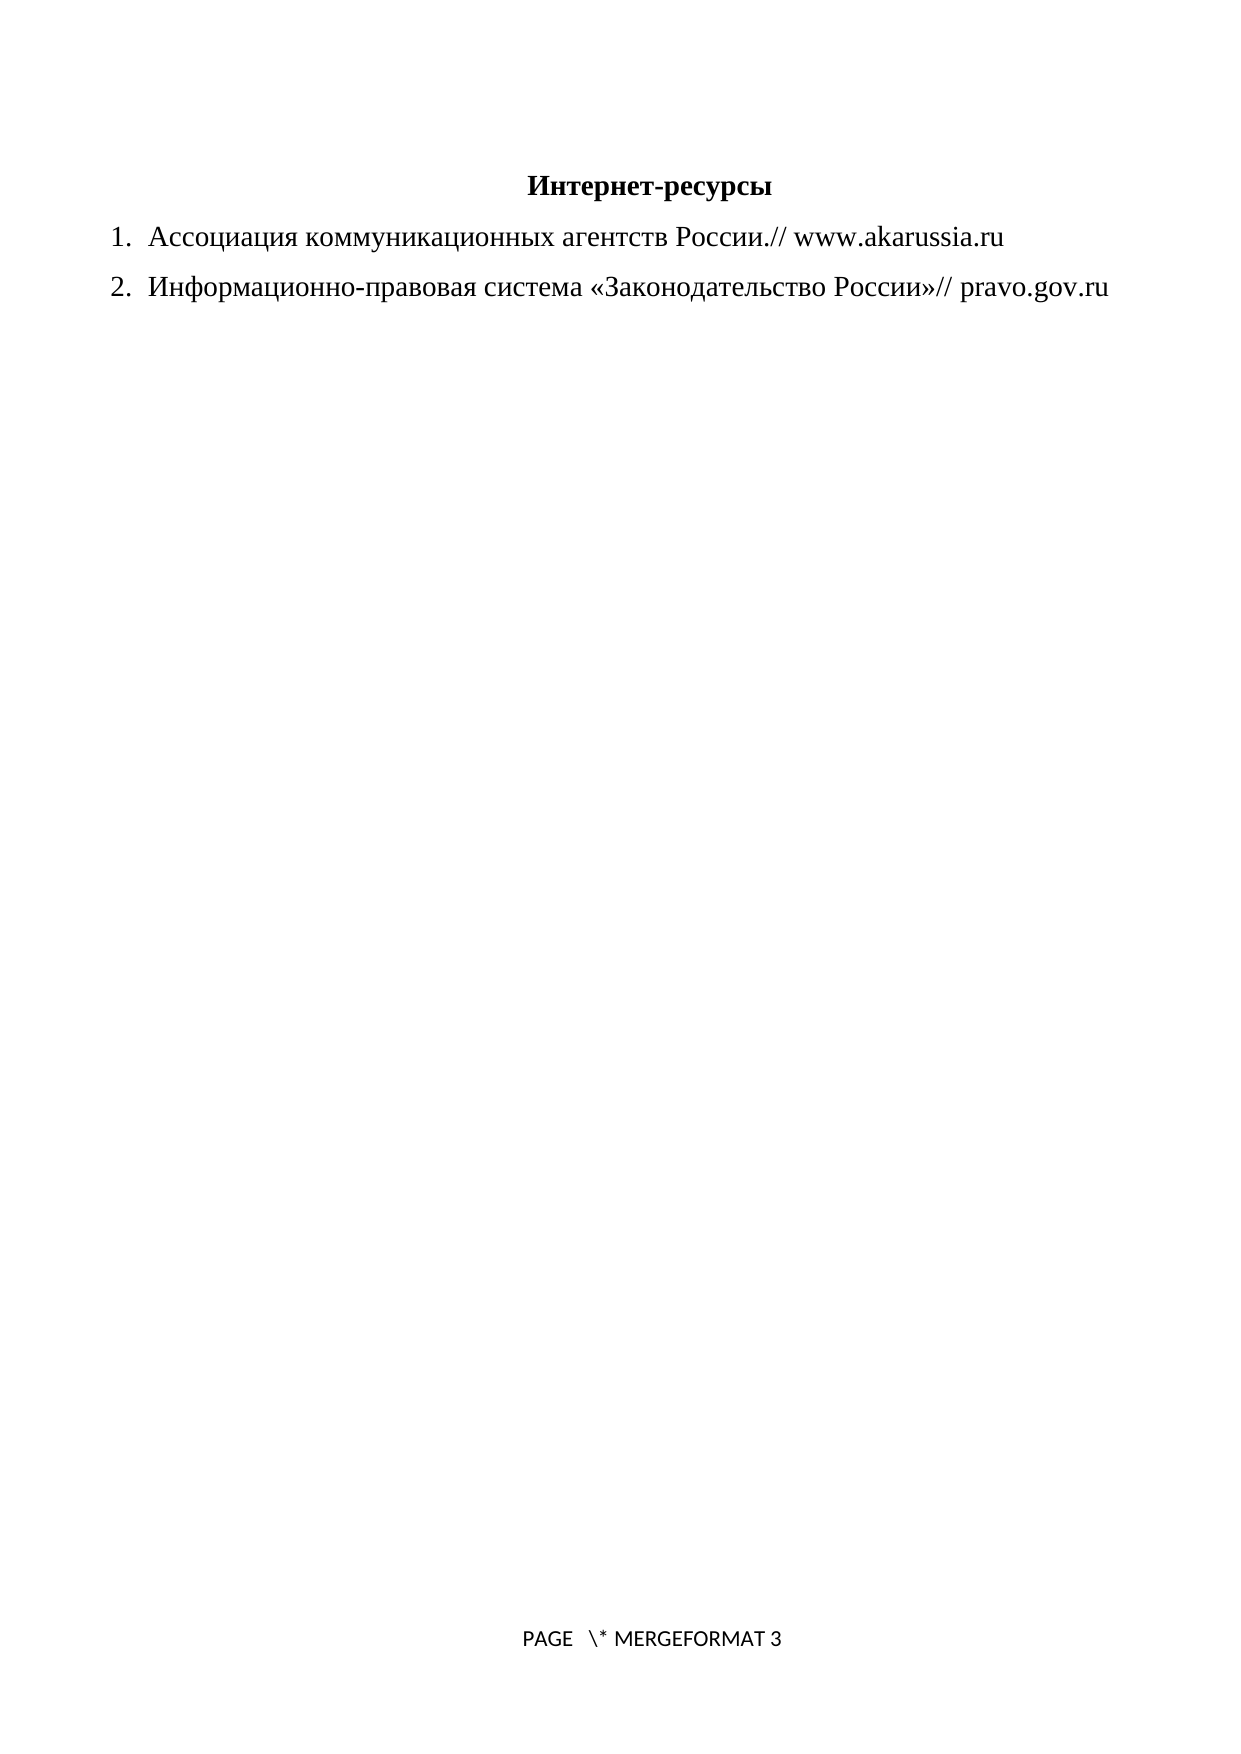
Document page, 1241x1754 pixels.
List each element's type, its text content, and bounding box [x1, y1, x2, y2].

list Информационно-правовая система «Законодательство России»// pravo.gov.ru [110, 269, 1152, 303]
text Интернет-ресурсы [148, 168, 1152, 202]
list Ассоциация коммуникационных агентств России.// www.akarussia.ru [110, 219, 1152, 252]
